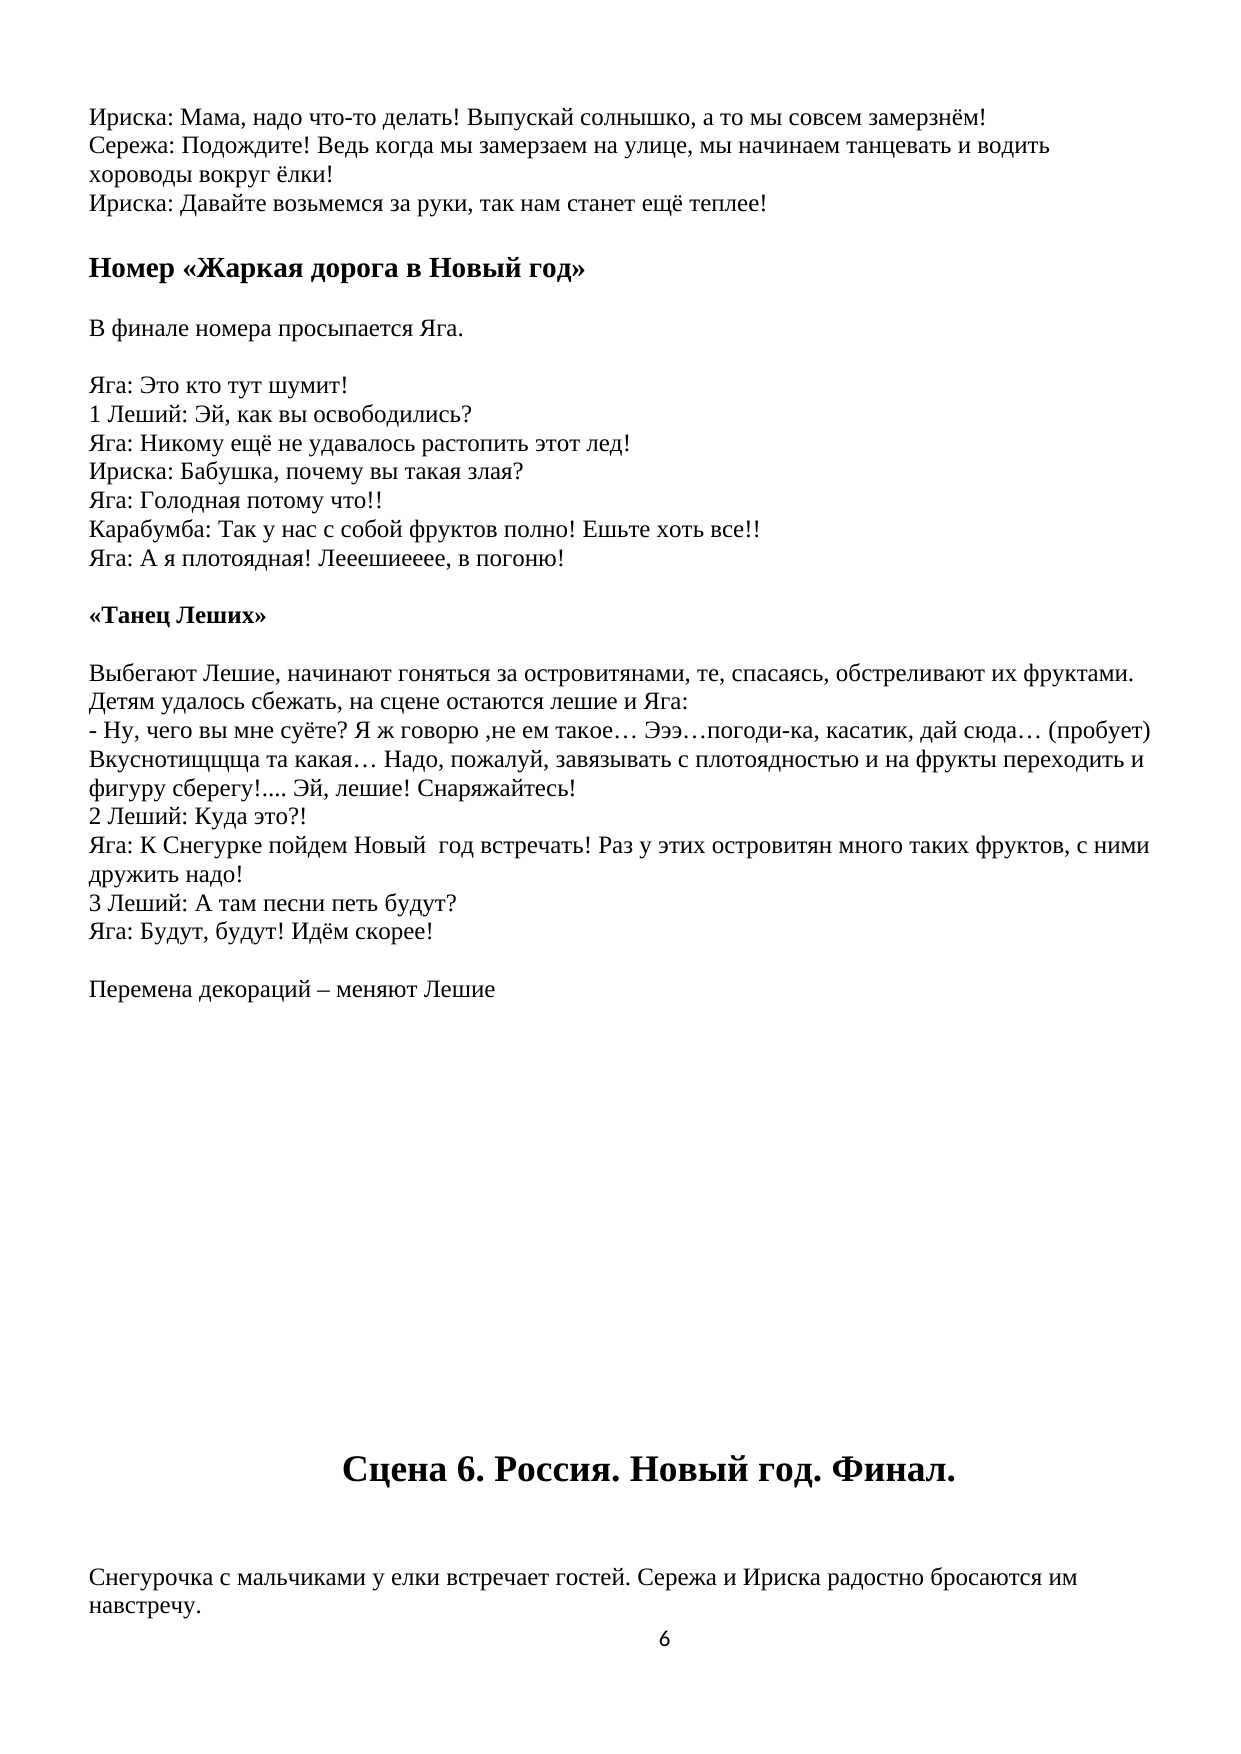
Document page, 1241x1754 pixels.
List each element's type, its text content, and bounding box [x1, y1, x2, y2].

text Яга: А я плотоядная! Лееешиееее, в погоню! [88, 543, 1152, 571]
text Карабумба: Так у нас с собой фруктов полно! Ешьте хоть все!! [88, 514, 1152, 543]
text Снегурочка с мальчиками у елки встречает гостей. Сережа и Ириска радостно бросаются им навстречу. [88, 1562, 1152, 1619]
text Ириска: Бабушка, почему вы такая злая? [88, 456, 1152, 485]
text 1 Леший: Эй, как вы освободились? [88, 399, 1152, 428]
text Детям удалось сбежать, на сцене остаются лешие и Яга: [88, 686, 1152, 715]
text Ириска: Давайте возьмемся за руки, так нам станет ещё теплее! [88, 188, 1152, 217]
text «Танец Леших» [88, 600, 1152, 629]
text 3 Леший: А там песни петь будут? [88, 888, 1152, 916]
text В финале номера просыпается Яга. [88, 313, 1152, 341]
text Перемена декораций – меняют Лешие [88, 974, 1152, 1003]
text 2 Леший: Куда это?! [88, 801, 1152, 830]
text Ириска: Мама, надо что-то делать! Выпускай солнышко, а то мы совсем замерзнём! [88, 102, 1152, 131]
text Яга: Это кто тут шумит! [88, 370, 1152, 399]
text Сережа: Подождите! Ведь когда мы замерзаем на улице, мы начинаем танцевать и водить хороводы вокруг ёлки! [88, 131, 1152, 188]
text Яга: К Снегурке пойдем Новый год встречать! Раз у этих островитян много таких фруктов, с ними дружить надо! [88, 830, 1152, 888]
text Номер «Жаркая дорога в Новый год» [88, 250, 1152, 284]
text Сцена 6. Россия. Новый год. Финал. [88, 1447, 1152, 1490]
text - Ну, чего вы мне суёте? Я ж говорю ,не ем такое… Эээ…погоди-ка, касатик, дай сюда… (пробует) Вкуснотищщща та какая… Надо, пожалуй, завязывать с плотоядностью и на фрукты переходить и фигуру сберегу!.... Эй, лешие! Снаряжайтесь! [88, 715, 1152, 801]
text Яга: Никому ещё не удавалось растопить этот лед! [88, 428, 1152, 456]
text Яга: Голодная потому что!! [88, 485, 1152, 514]
text Яга: Будут, будут! Идём скорее! [88, 916, 1152, 945]
text Выбегают Лешие, начинают гоняться за островитянами, те, спасаясь, обстреливают их фруктами. [88, 658, 1152, 686]
